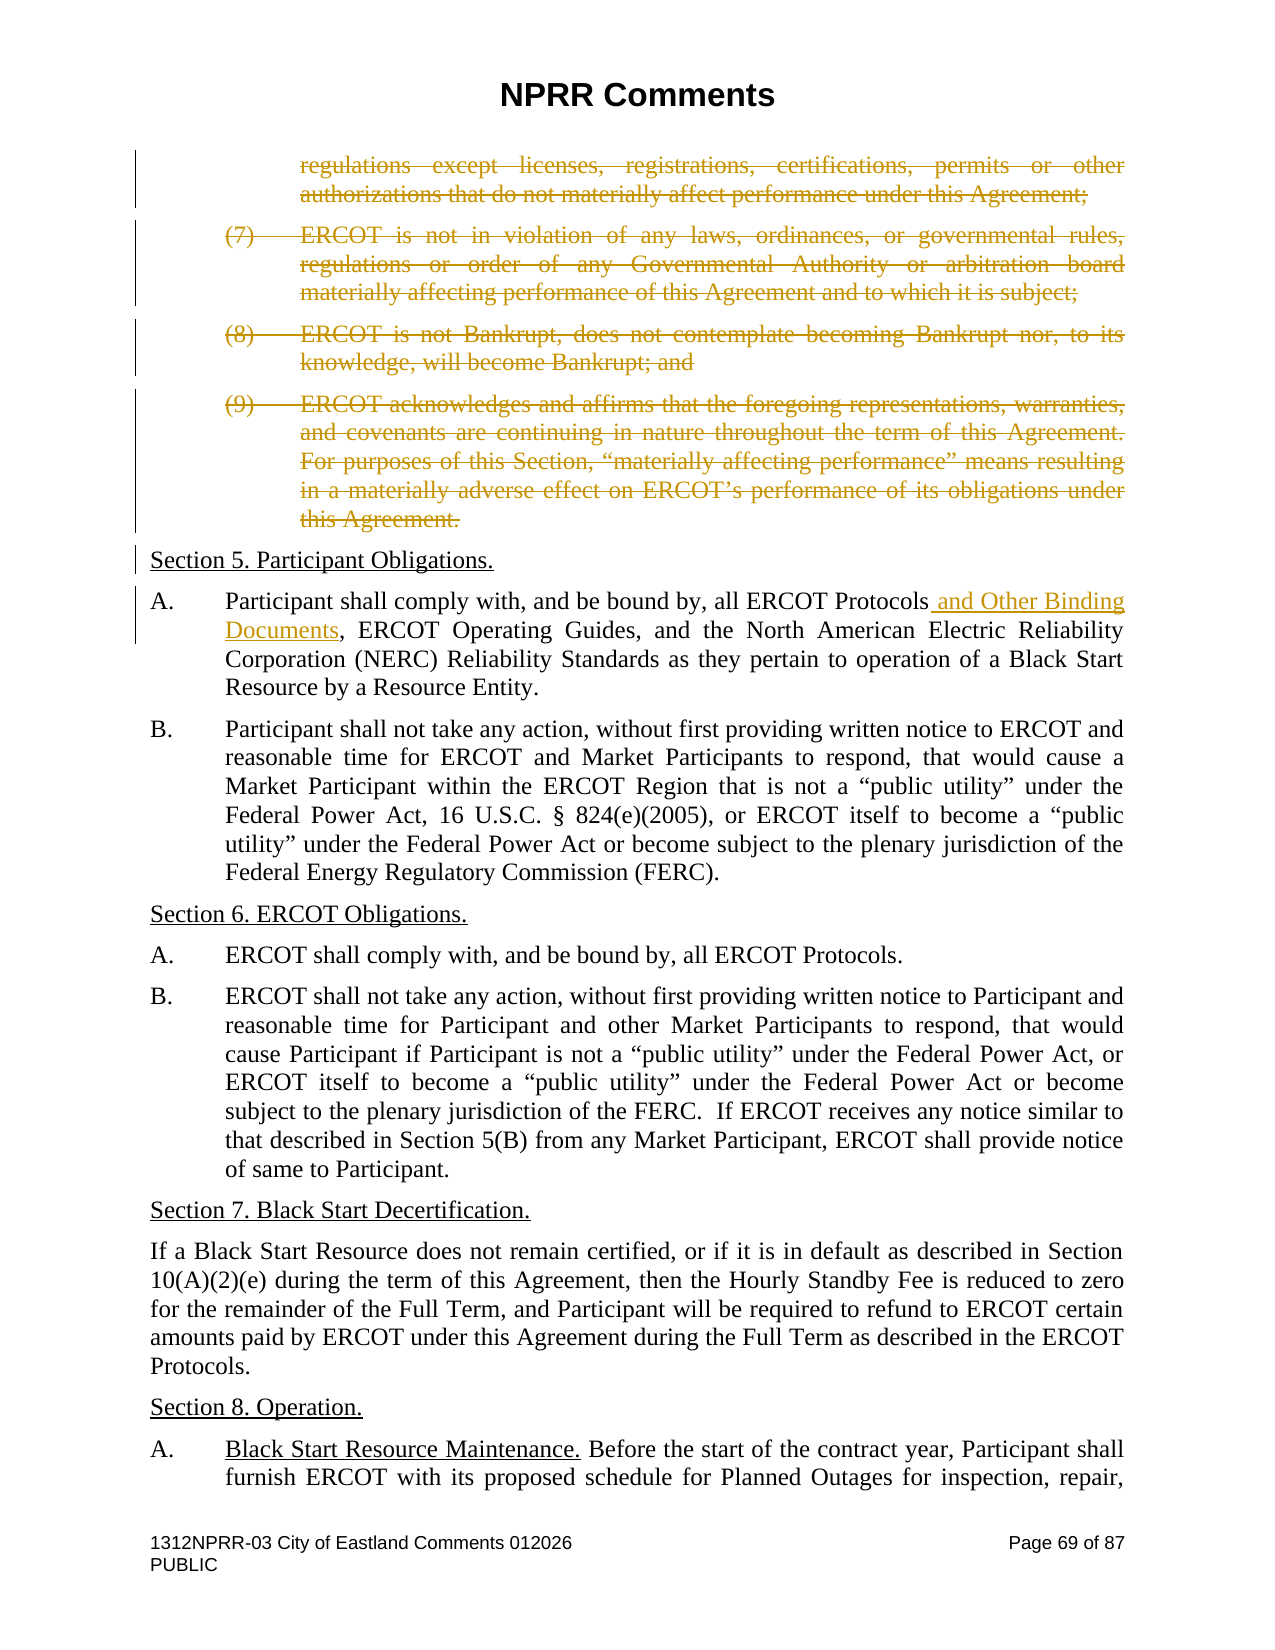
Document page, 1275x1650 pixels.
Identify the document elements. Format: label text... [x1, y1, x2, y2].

text If a Black Start Resource does not remain certified, or if it is in default as described in Section 10(A)(2)(e) during the term of this Agreement, then the Hourly Standby Fee is reduced to zero for the remainder of the Full Term, and Participant will be required to refund to ERCOT certain amounts paid by ERCOT under this Agreement during the Full Term as described in the ERCOT Protocols. [150, 1236, 1125, 1380]
text Section 5. Participant Obligations. [150, 545, 1125, 574]
text B. ERCOT shall not take any action, without first providing written notice to Participant and reasonable time for Participant and other Market Participants to respond, that would cause Participant if Participant is not a “public utility” under the Federal Power Act, or ERCOT itself to become a “public utility” under the Federal Power Act or become subject to the plenary jurisdiction of the FERC. If ERCOT receives any notice similar to that described in Section 5(B) from any Market Participant, ERCOT shall provide notice of same to Participant. [150, 981, 1125, 1182]
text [150, 1434, 1125, 1491]
text B. Participant shall not take any action, without first providing written notice to ERCOT and reasonable time for ERCOT and Market Participants to respond, that would cause a Market Participant within the ERCOT Region that is not a “public utility” under the Federal Power Act, 16 U.S.C. § 824(e)(2005), or ERCOT itself to become a “public utility” under the Federal Power Act or become subject to the plenary jurisdiction of the Federal Energy Regulatory Commission (FERC). [150, 714, 1125, 886]
text Section 8. Operation. [150, 1392, 1125, 1421]
text Section 6. ERCOT Obligations. [150, 899, 1125, 927]
text A. ERCOT shall comply with, and be bound by, all ERCOT Protocols. [150, 940, 1125, 969]
text Section 7. Black Start Decertification. [150, 1195, 1125, 1224]
text A. Participant shall comply with, and be bound by, all ERCOT Protocols, ERCOT Operating Guides, and the North American Electric Reliability Corporation (NERC) Reliability Standards as they pertain to operation of a Black Start Resource by a Resource Entity. [150, 586, 1125, 701]
